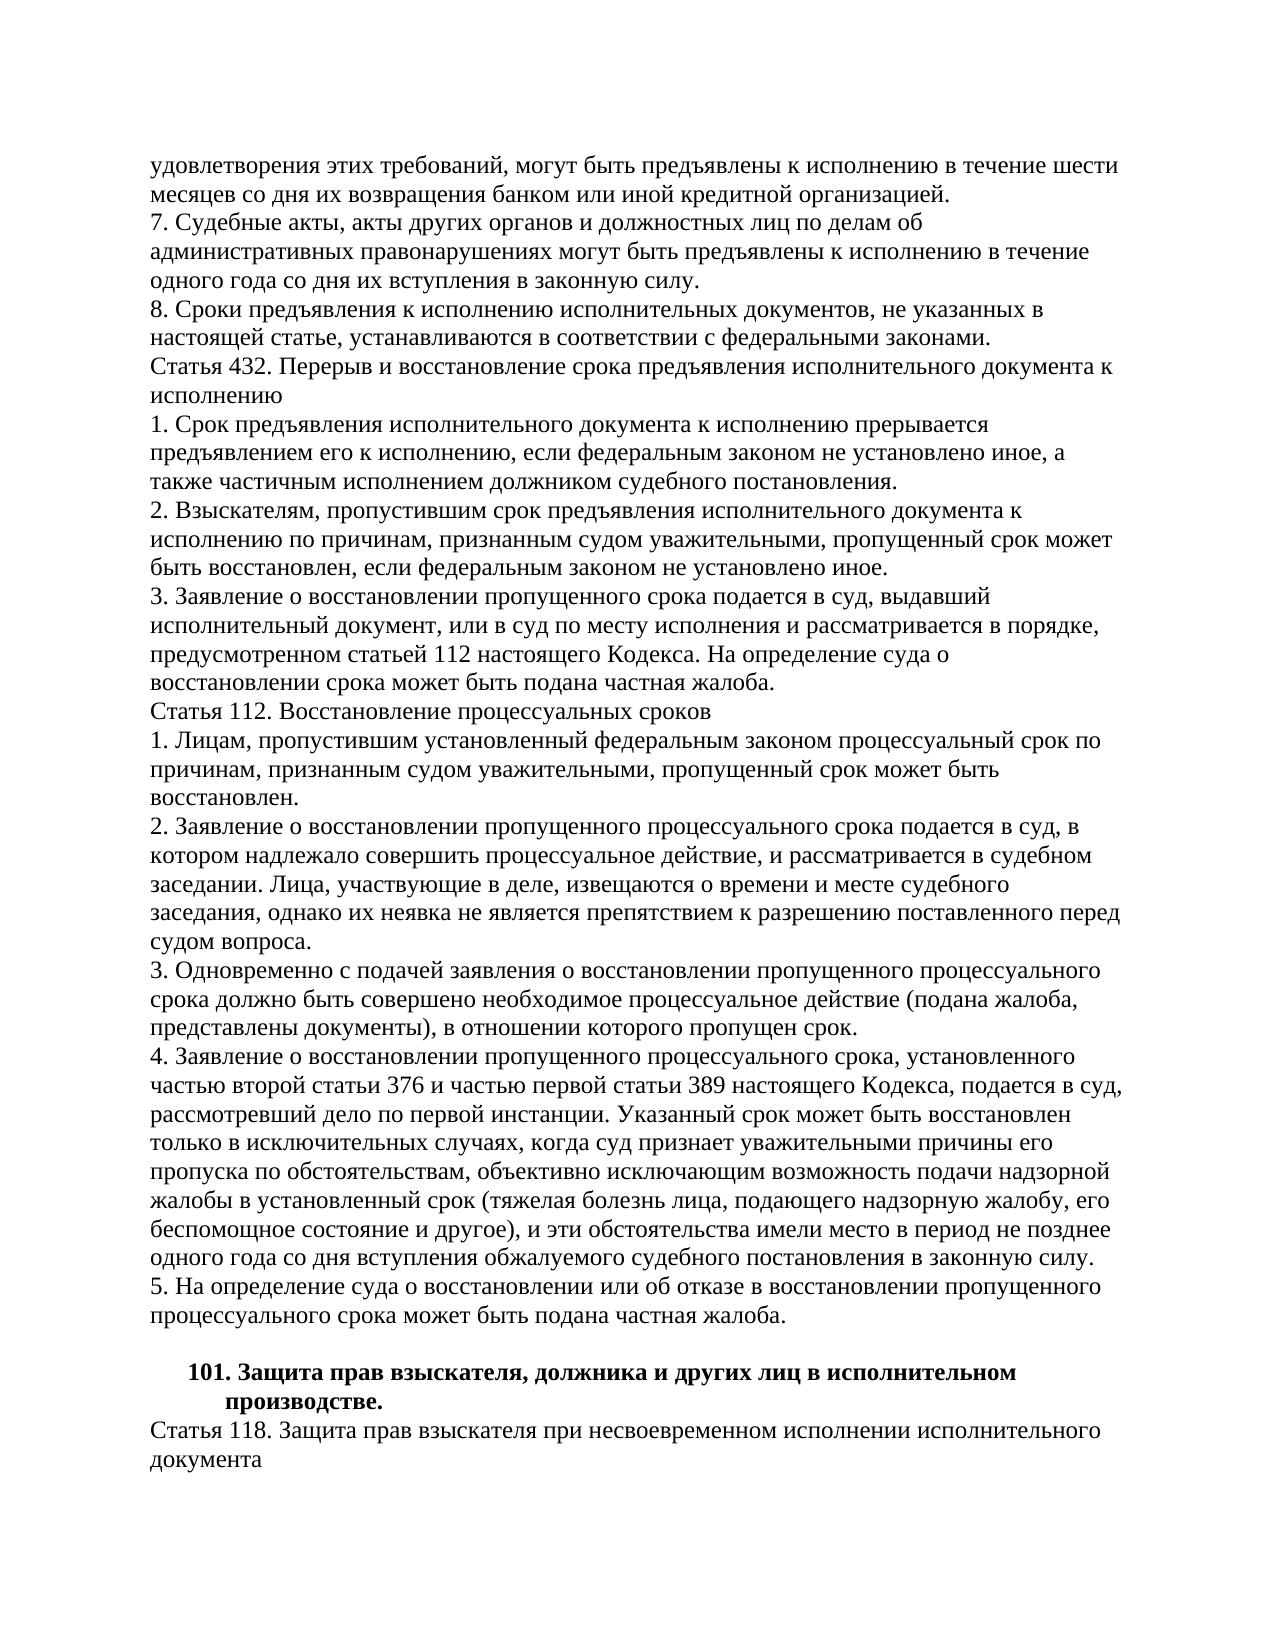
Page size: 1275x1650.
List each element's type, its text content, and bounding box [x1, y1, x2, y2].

text 1. Срок предъявления исполнительного документа к исполнению прерывается предъявлением его к исполнению, если федеральным законом не установлено иное, а также частичным исполнением должником судебного постановления. [150, 409, 1125, 495]
text 2. Взыскателям, пропустившим срок предъявления исполнительного документа к исполнению по причинам, признанным судом уважительными, пропущенный срок может быть восстановлен, если федеральным законом не установлено иное. [150, 495, 1125, 581]
text 2. Заявление о восстановлении пропущенного процессуального срока подается в суд, в котором надлежало совершить процессуальное действие, и рассматривается в судебном заседании. Лица, участвующие в деле, извещаются о времени и месте судебного заседания, однако их неявка не является препятствием к разрешению поставленного перед судом вопроса. [150, 811, 1125, 955]
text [150, 150, 1125, 207]
text Статья 118. Защита прав взыскателя при несвоевременном исполнении исполнительного документа [150, 1415, 1125, 1472]
text 4. Заявление о восстановлении пропущенного процессуального срока, установленного частью второй статьи 376 и частью первой статьи 389 настоящего Кодекса, подается в суд, рассмотревший дело по первой инстанции. Указанный срок может быть восстановлен только в исключительных случаях, когда суд признает уважительными причины его пропуска по обстоятельствам, объективно исключающим возможность подачи надзорной жалобы в установленный срок (тяжелая болезнь лица, подающего надзорную жалобу, его беспомощное состояние и другое), и эти обстоятельства имели место в период не позднее одного года со дня вступления обжалуемого судебного постановления в законную силу. [150, 1041, 1125, 1271]
text 7. Судебные акты, акты других органов и должностных лиц по делам об административных правонарушениях могут быть предъявлены к исполнению в течение одного года со дня их вступления в законную силу. [150, 207, 1125, 294]
text Статья 112. Восстановление процессуальных сроков [150, 696, 1125, 725]
text 5. На определение суда о восстановлении или об отказе в восстановлении пропущенного процессуального срока может быть подана частная жалоба. [150, 1271, 1125, 1329]
text 8. Сроки предъявления к исполнению исполнительных документов, не указанных в настоящей статье, устанавливаются в соответствии с федеральными законами. [150, 294, 1125, 351]
text Статья 432. Перерыв и восстановление срока предъявления исполнительного документа к исполнению [150, 351, 1125, 409]
text 3. Заявление о восстановлении пропущенного срока подается в суд, выдавший исполнительный документ, или в суд по месту исполнения и рассматривается в порядке, предусмотренном статьей 112 настоящего Кодекса. На определение суда о восстановлении срока может быть подана частная жалоба. [150, 581, 1125, 696]
text 3. Одновременно с подачей заявления о восстановлении пропущенного процессуального срока должно быть совершено необходимое процессуальное действие (подана жалоба, представлены документы), в отношении которого пропущен срок. [150, 955, 1125, 1041]
list Защита прав взыскателя, должника и других лиц в исполнительном производстве. [187, 1357, 1125, 1415]
text 1. Лицам, пропустившим установленный федеральным законом процессуальный срок по причинам, признанным судом уважительными, пропущенный срок может быть восстановлен. [150, 725, 1125, 811]
